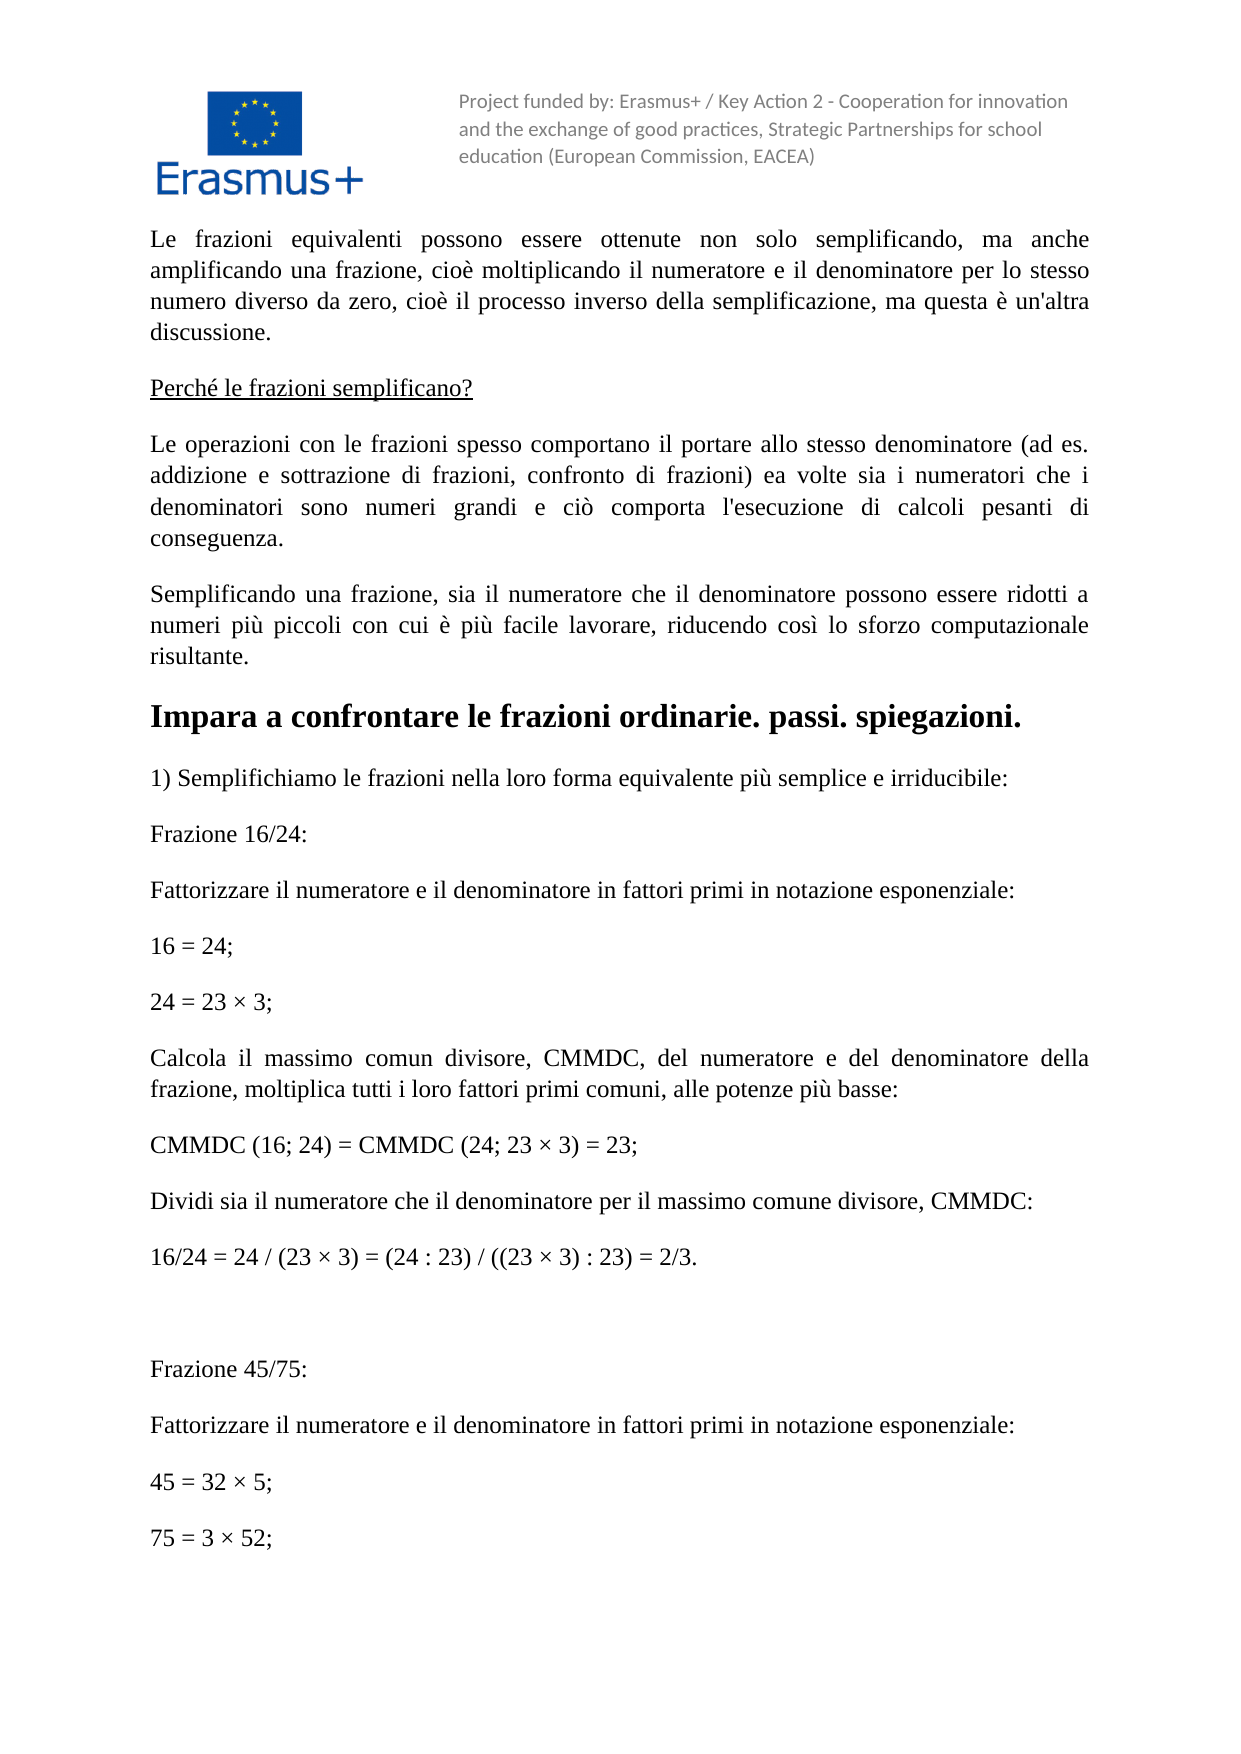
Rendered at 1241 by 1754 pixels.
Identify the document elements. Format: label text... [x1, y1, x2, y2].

text 16 = 24; [150, 931, 1090, 960]
text Frazione 45/75: [150, 1354, 1090, 1383]
text Dividi sia il numeratore che il denominatore per il massimo comune divisore, CMMDC: [150, 1186, 1090, 1215]
text Le frazioni equivalenti possono essere ottenute non solo semplificando, ma anche amplificando una frazione, cioè moltiplicando il numeratore e il denominatore per lo stesso numero diverso da zero, cioè il processo inverso della semplificazione, ma questa è un'altra discussione. [150, 224, 1090, 346]
text Fattorizzare il numeratore e il denominatore in fattori primi in notazione esponenziale: [150, 1411, 1090, 1439]
text 16/24 = 24 / (23 × 3) = (24 : 23) / ((23 × 3) : 23) = 2/3. [150, 1242, 1090, 1271]
text Semplificando una frazione, sia il numeratore che il denominatore possono essere ridotti a numeri più piccoli con cui è più facile lavorare, riducendo così lo sforzo computazionale risultante. [150, 579, 1090, 669]
text 45 = 32 × 5; [150, 1467, 1090, 1495]
text 24 = 23 × 3; [150, 987, 1090, 1016]
text Perché le frazioni semplificano? [150, 373, 1090, 402]
text 1) Semplifichiamo le frazioni nella loro forma equivalente più semplice e irriducibile: [150, 763, 1090, 792]
text 75 = 3 × 52; [150, 1523, 1090, 1551]
text CMMDC (16; 24) = CMMDC (24; 23 × 3) = 23; [150, 1130, 1090, 1159]
text Fattorizzare il numeratore e il denominatore in fattori primi in notazione esponenziale: [150, 875, 1090, 904]
text Frazione 16/24: [150, 819, 1090, 848]
picture [150, 73, 365, 197]
text Le operazioni con le frazioni spesso comportano il portare allo stesso denominatore (ad es. addizione e sottrazione di frazioni, confronto di frazioni) ea volte sia i numeratori che i denominatori sono numeri grandi e ciò comporta l'esecuzione di calcoli pesanti di conseguenza. [150, 429, 1090, 551]
text Calcola il massimo comun divisore, CMMDC, del numeratore e del denominatore della frazione, moltiplica tutti i loro fattori primi comuni, alle potenze più basse: [150, 1043, 1090, 1103]
text Impara a confrontare le frazioni ordinarie. passi. spiegazioni. [150, 697, 1090, 735]
